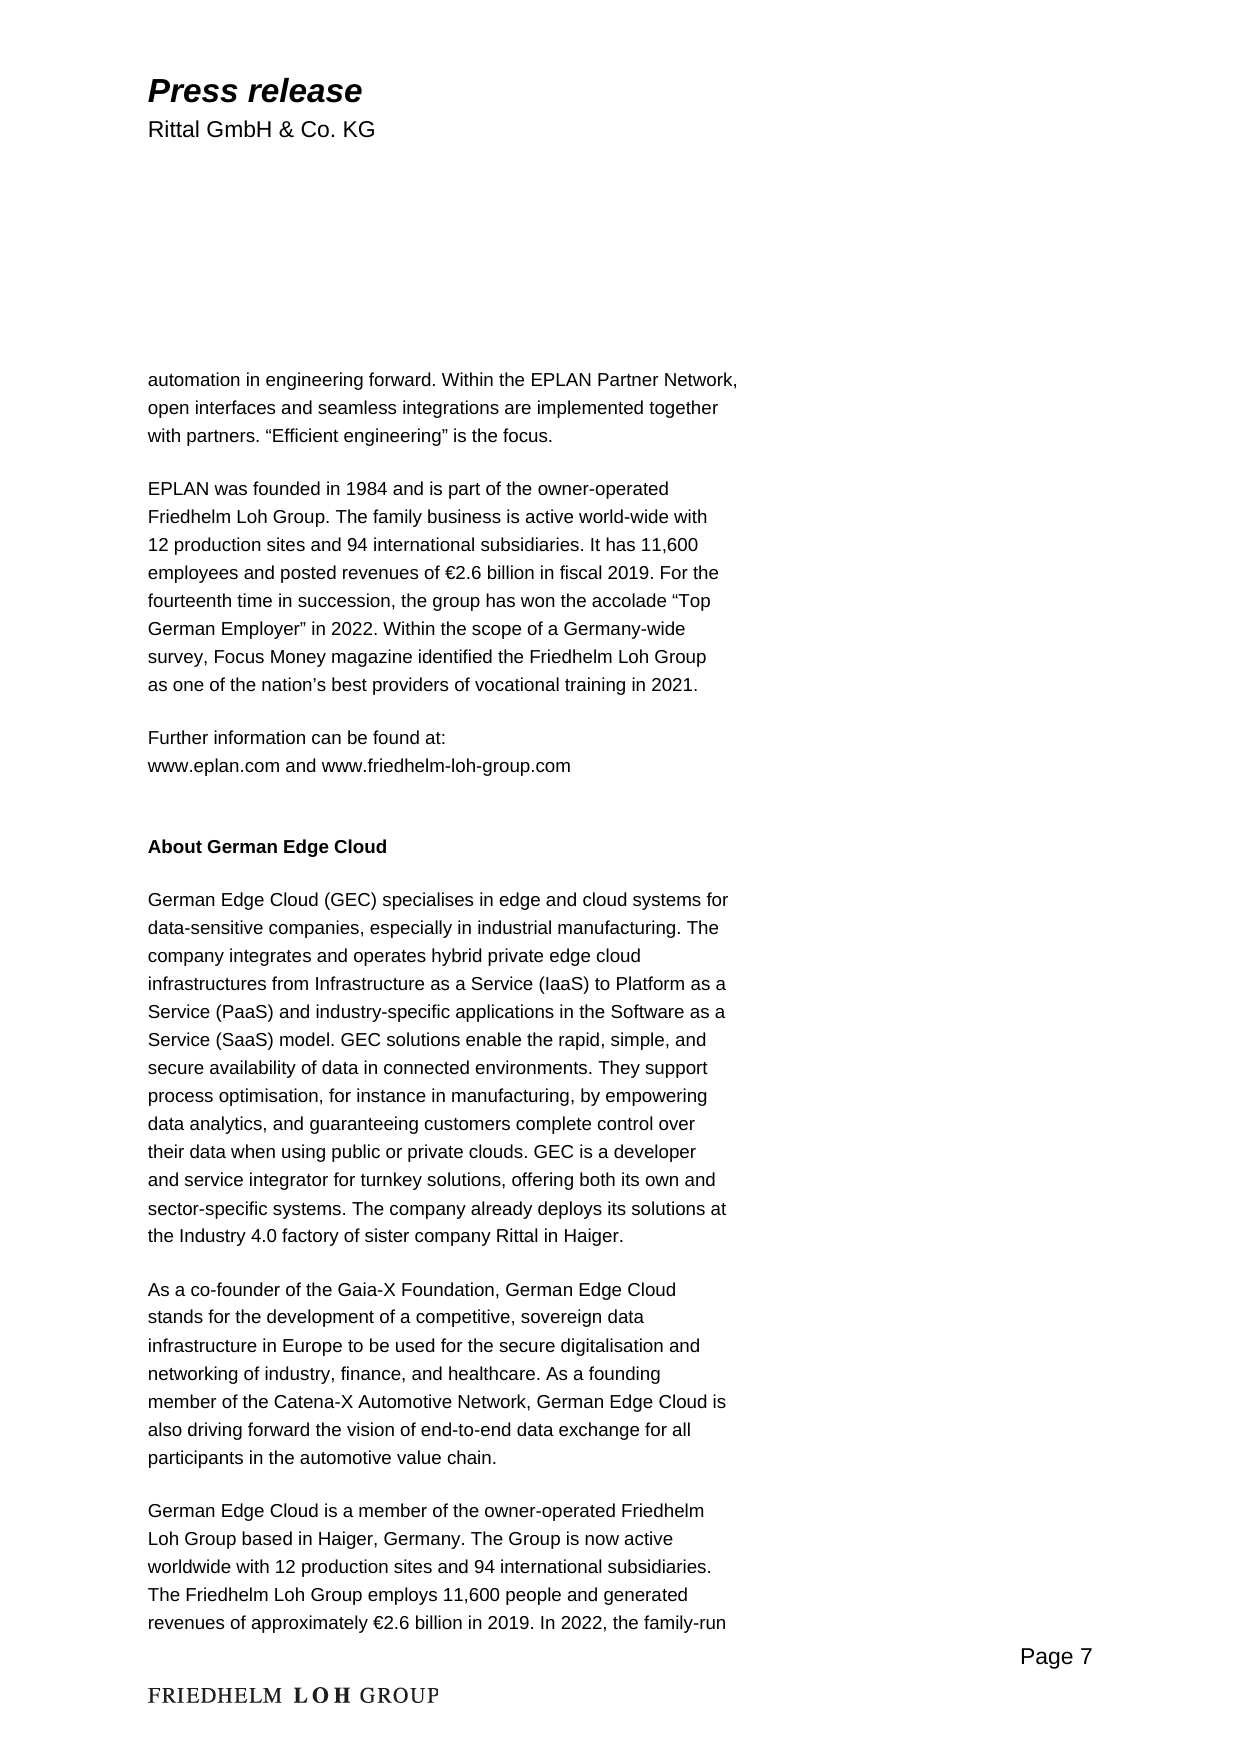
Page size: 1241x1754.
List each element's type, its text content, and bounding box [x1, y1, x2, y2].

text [148, 369, 738, 446]
text EPLAN was founded in 1984 and is part of the owner-operated Friedhelm Loh Group. The family business is active world-wide with 12 production sites and 94 international subsidiaries. It has 11,600 employees and posted revenues of €2.6 billion in fiscal 2019. For the fourteenth time in succession, the group has won the accolade “Top German Employer” in 2022. Within the scope of a Germany-wide survey, Focus Money magazine identified the Friedhelm Loh Group as one of the nation’s best providers of vocational training in 2021. [148, 478, 729, 696]
text www.eplan.com and www.friedhelm-loh-group.com [148, 755, 729, 777]
text Further information can be found at: [148, 727, 729, 748]
text German Edge Cloud (GEC) specialises in edge and cloud systems for data-sensitive companies, especially in industrial manufacturing. The company integrates and operates hybrid private edge cloud infrastructures from Infrastructure as a Service (IaaS) to Platform as a Service (PaaS) and industry-specific applications in the Software as a Service (SaaS) model. GEC solutions enable the rapid, simple, and secure availability of data in connected environments. They support process optimisation, for instance in manufacturing, by empowering data analytics, and guaranteeing customers complete control over their data when using public or private clouds. GEC is a developer and service integrator for turnkey solutions, offering both its own and sector-specific systems. The company already deploys its solutions at the Industry 4.0 factory of sister company Rittal in Haiger. [148, 889, 729, 1247]
picture [148, 1687, 438, 1703]
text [148, 1499, 729, 1633]
text About German Edge Cloud [148, 836, 729, 858]
text As a co-founder of the Gaia-X Foundation, German Edge Cloud stands for the development of a competitive, sovereign data infrastructure in Europe to be used for the secure digitalisation and networking of industry, finance, and healthcare. As a founding member of the Catena-X Automotive Network, German Edge Cloud is also driving forward the vision of end-to-end data exchange for all participants in the automotive value chain. [148, 1278, 729, 1468]
